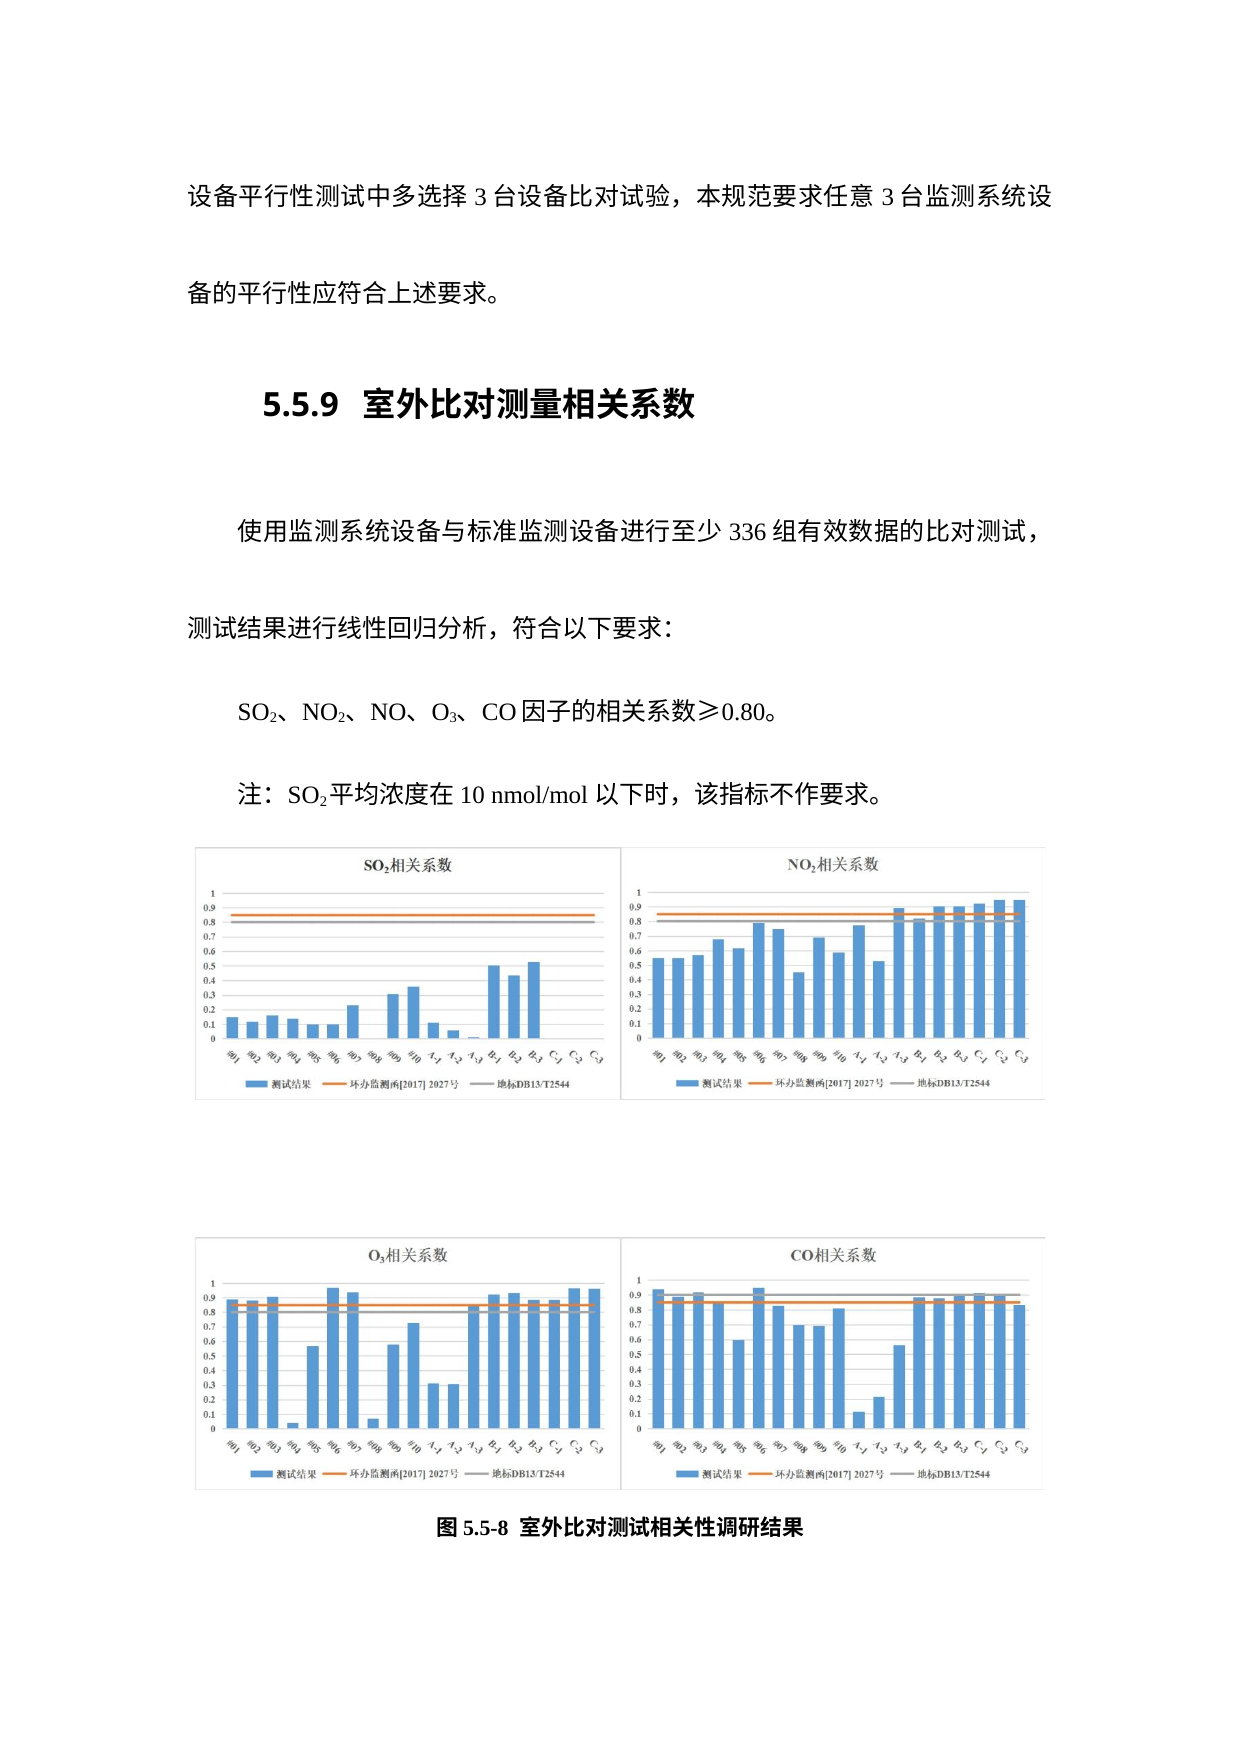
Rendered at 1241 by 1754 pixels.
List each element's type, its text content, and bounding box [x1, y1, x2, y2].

picture [194, 847, 1046, 1100]
text 注：SO2平均浓度在10 nmol/mol 以下时，该指标不作要求。 [187, 760, 1053, 825]
text 使用监测系统设备与标准监测设备进行至少336组有效数据的比对测试，测试结果进行线性回归分析，符合以下要求： [187, 497, 1053, 659]
picture [194, 1237, 1046, 1490]
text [187, 162, 1053, 324]
text SO2、NO2、NO、O3、CO因子的相关系数≥0.80。 [187, 677, 1053, 742]
subtitle 室外比对测量相关系数 [262, 370, 1053, 435]
